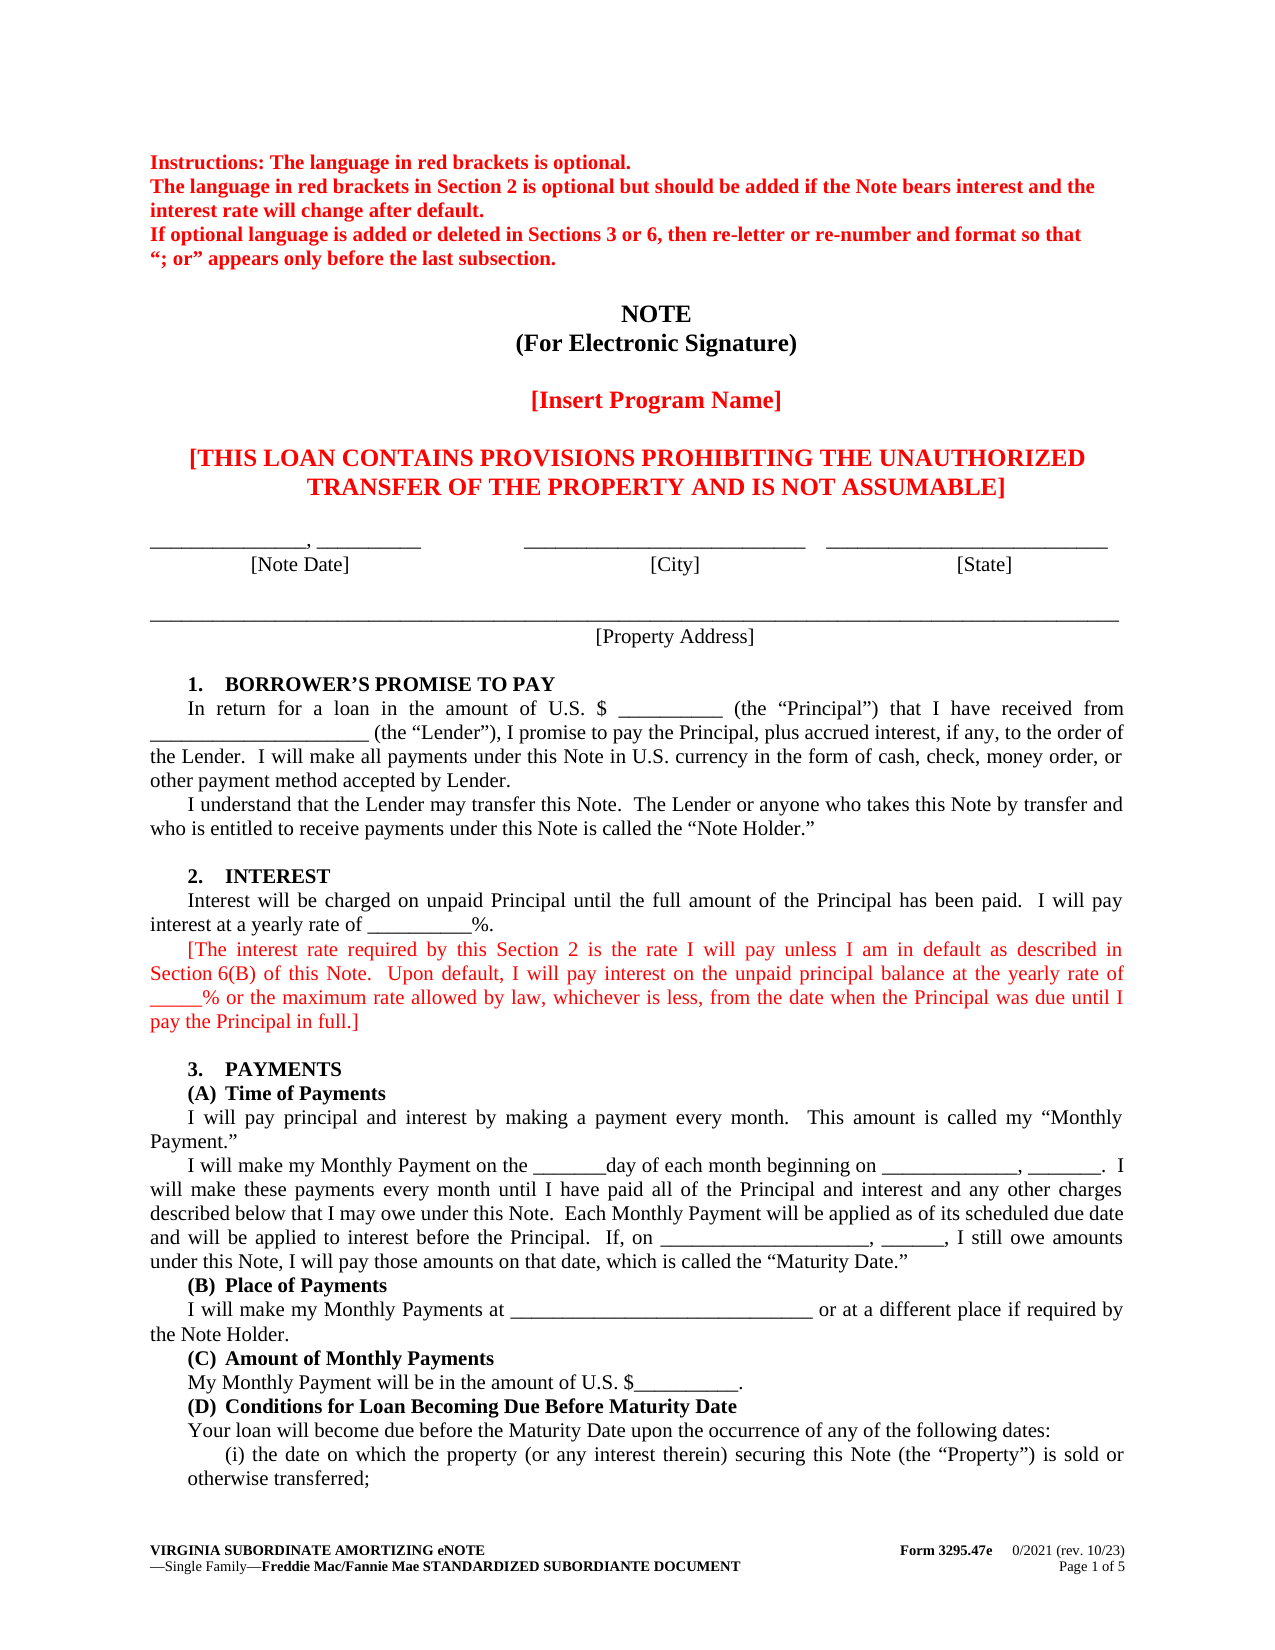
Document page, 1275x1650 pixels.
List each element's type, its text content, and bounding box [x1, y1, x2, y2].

title If optional language is added or deleted in Sections 3 or 6, then re-letter or re-number and format so that “; or” appears only before the last subsection. [150, 222, 1125, 270]
text Your loan will become due before the Maturity Date upon the occurrence of any of the following dates: [150, 1418, 1125, 1442]
text I will pay principal and interest by making a payment every month. This amount is called my “Monthly Payment.” [150, 1105, 1125, 1153]
text _____________________________________________________________________________________________ [150, 599, 1125, 624]
list BORROWER’S PROMISE TO PAY [150, 672, 1125, 696]
text My Monthly Payment will be in the amount of U.S. $__________. [150, 1369, 1125, 1394]
text (A) Time of Payments [150, 1081, 1125, 1105]
text (i) the date on which the property (or any interest therein) securing this Note (the “Property”) is sold or otherwise transferred; [187, 1442, 1125, 1490]
text [Property Address] [150, 624, 1125, 648]
title TRANSFER OF THE PROPERTY AND IS NOT ASSUMABLE] [150, 472, 1125, 500]
text In return for a loan in the amount of U.S. $ __________ (the “Principal”) that I have received from _____________________ (the “Lender”), I promise to pay the Principal, plus accrued interest, if any, to the order of the Lender. I will make all payments under this Note in U.S. currency in the form of cash, check, money order, or other payment method accepted by Lender. [150, 696, 1125, 792]
text [Note Date] [City] [State] [150, 551, 1125, 576]
title (For Electronic Signature) [150, 328, 1125, 357]
text I understand that the Lender may transfer this Note. The Lender or anyone who takes this Note by transfer and who is entitled to receive payments under this Note is called the “Note Holder.” [150, 792, 1125, 840]
text (B) Place of Payments [150, 1273, 1125, 1297]
text [The interest rate required by this Section 2 is the rate I will pay unless I am in default as described in Section 6(B) of this Note. Upon default, I will pay interest on the unpaid principal balance at the yearly rate of _____% or the maximum rate allowed by law, whichever is less, from the date when the Principal was due until I pay the Principal in full.] [150, 936, 1125, 1033]
text (D) Conditions for Loan Becoming Due Before Maturity Date [150, 1394, 1125, 1418]
title [THIS LOAN CONTAINS PROVISIONS PROHIBITING THE UNAUTHORIZED [150, 443, 1125, 472]
title [Insert Program Name] [150, 385, 1125, 414]
text _______________, __________ ___________________________ ___________________________ [150, 527, 1125, 551]
text (C) Amount of Monthly Payments [150, 1346, 1125, 1369]
text I will make my Monthly Payment on the _______day of each month beginning on _____________, _______. I will make these payments every month until I have paid all of the Principal and interest and any other charges described below that I may owe under this Note. Each Monthly Payment will be applied as of its scheduled due date and will be applied to interest before the Principal. If, on ____________________, ______, I still owe amounts under this Note, I will pay those amounts on that date, which is called the “Maturity Date.” [150, 1153, 1125, 1273]
title NOTE [150, 299, 1125, 328]
list INTEREST [150, 864, 1125, 888]
text I will make my Monthly Payments at _____________________________ or at a different place if required by the Note Holder. [150, 1297, 1125, 1346]
text 3. PAYMENTS [150, 1057, 1125, 1081]
title Instructions: The language in red brackets is optional. [150, 150, 1125, 174]
text Interest will be charged on unpaid Principal until the full amount of the Principal has been paid. I will pay interest at a yearly rate of __________%. [150, 888, 1125, 936]
title The language in red brackets in Section 2 is optional but should be added if the Note bears interest and the interest rate will change after default. [150, 174, 1125, 222]
